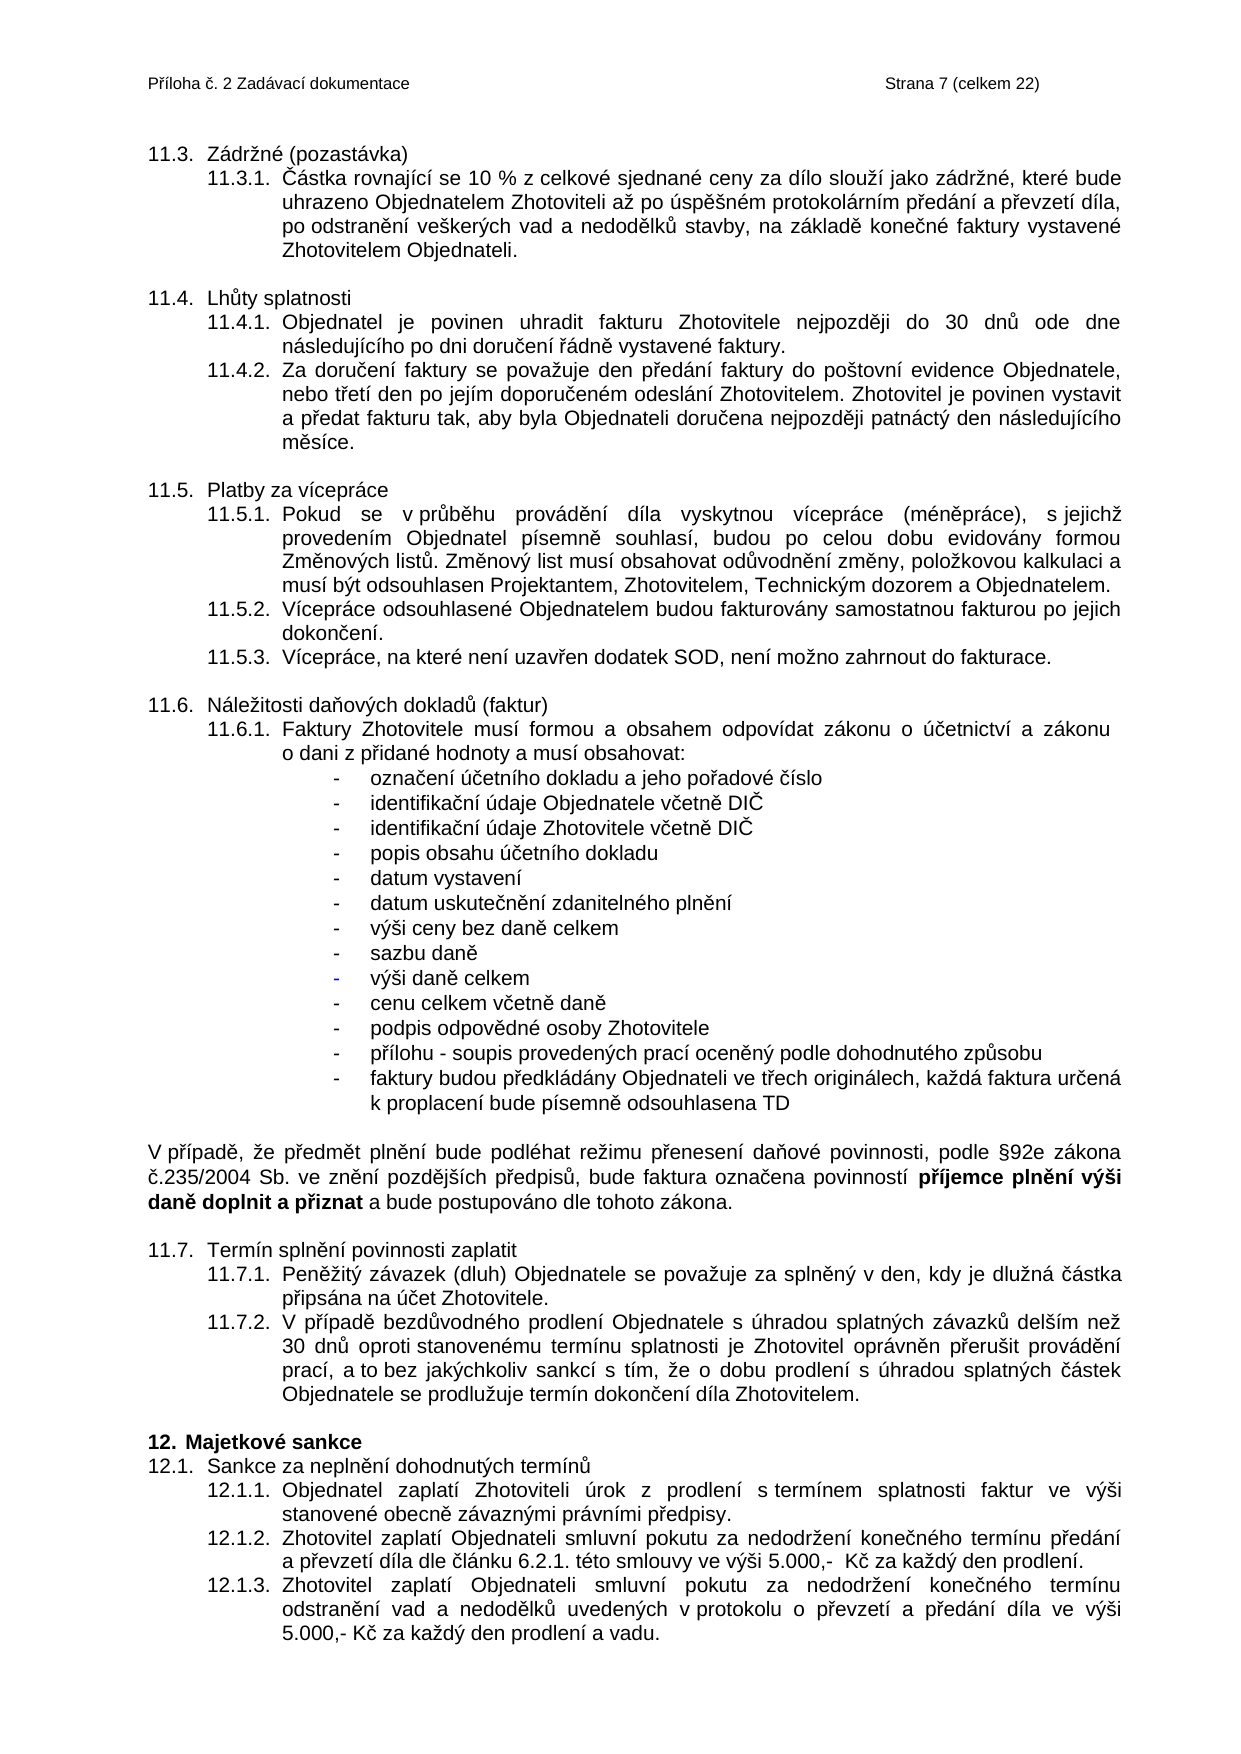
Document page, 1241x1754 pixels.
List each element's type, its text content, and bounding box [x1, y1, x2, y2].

list Faktury Zhotovitele musí formou a obsahem odpovídat zákonu o účetnictví a zákonu o dani z přidané hodnoty a musí obsahovat: [207, 717, 1122, 765]
list Sankce za neplnění dohodnutých termínů [148, 1453, 1122, 1477]
list výši ceny bez daně celkem [333, 915, 1122, 940]
list podpis odpovědné osoby Zhotovitele [333, 1015, 1122, 1040]
list sazbu daně [333, 940, 1122, 965]
list Za doručení faktury se považuje den předání faktury do poštovní evidence Objednatele, nebo třetí den po jejím doporučeném odeslání Zhotovitelem. Zhotovitel je povinen vystavit a předat fakturu tak, aby byla Objednateli doručena nejpozději patnáctý den následujícího měsíce. [207, 358, 1122, 453]
list Zhotovitel zaplatí Objednateli smluvní pokutu za nedodržení konečného termínu předání a převzetí díla dle článku 6.2.1. této smlouvy ve výši 5.000,- Kč za každý den prodlení. [207, 1525, 1122, 1573]
list datum uskutečnění zdanitelného plnění [333, 890, 1122, 915]
list Vícepráce odsouhlasené Objednatelem budou fakturovány samostatnou fakturou po jejich dokončení. [207, 597, 1122, 645]
list Peněžitý závazek (dluh) Objednatele se považuje za splněný v den, kdy je dlužná částka připsána na účet Zhotovitele. [207, 1262, 1122, 1310]
list přílohu - soupis provedených prací oceněný podle dohodnutého způsobu [333, 1040, 1122, 1065]
list Zhotovitel zaplatí Objednateli smluvní pokutu za nedodržení konečného termínu odstranění vad a nedodělků uvedených v protokolu o převzetí a předání díla ve výši 5.000,- Kč za každý den prodlení a vadu. [207, 1573, 1122, 1645]
list cenu celkem včetně daně [333, 990, 1122, 1015]
list Objednatel je povinen uhradit fakturu Zhotovitele nejpozději do 30 dnů ode dne následujícího po dni doručení řádně vystavené faktury. [207, 310, 1122, 358]
list Náležitosti daňových dokladů (faktur) [148, 693, 1122, 717]
list Vícepráce, na které není uzavřen dodatek SOD, není možno zahrnout do fakturace. [207, 645, 1122, 669]
list identifikační údaje Zhotovitele včetně DIČ [333, 815, 1122, 840]
list popis obsahu účetního dokladu [333, 840, 1122, 865]
text V případě, že předmět plnění bude podléhat režimu přenesení daňové povinnosti, podle §92e zákona č.235/2004 Sb. ve znění pozdějších předpisů, bude faktura označena povinností příjemce plnění výši daně doplnit a přiznat a bude postupováno dle tohoto zákona. [110, 1139, 1122, 1214]
list Lhůty splatnosti [148, 286, 1122, 310]
list označení účetního dokladu a jeho pořadové číslo [333, 765, 1122, 790]
list Majetkové sankce [148, 1429, 1122, 1453]
list identifikační údaje Objednatele včetně DIČ [333, 790, 1122, 815]
list výši daně celkem [333, 965, 1122, 990]
list Částka rovnající se 10 % z celkové sjednané ceny za dílo slouží jako zádržné, které bude uhrazeno Objednatelem Zhotoviteli až po úspěšném protokolárním předání a převzetí díla, po odstranění veškerých vad a nedodělků stavby, na základě konečné faktury vystavené Zhotovitelem Objednateli. [207, 166, 1122, 262]
list Objednatel zaplatí Zhotoviteli úrok z prodlení s termínem splatnosti faktur ve výši stanovené obecně závaznými právními předpisy. [207, 1477, 1122, 1525]
list Zádržné (pozastávka) [148, 142, 1122, 166]
list V případě bezdůvodného prodlení Objednatele s úhradou splatných závazků delším než 30 dnů oproti stanovenému termínu splatnosti je Zhotovitel oprávněn přerušit provádění prací, a to bez jakýchkoliv sankcí s tím, že o dobu prodlení s úhradou splatných částek Objednatele se prodlužuje termín dokončení díla Zhotovitelem. [207, 1310, 1122, 1406]
list faktury budou předkládány Objednateli ve třech originálech, každá faktura určená k proplacení bude písemně odsouhlasena TD [333, 1065, 1122, 1115]
list Pokud se v průběhu provádění díla vyskytnou vícepráce (méněpráce), s jejichž provedením Objednatel písemně souhlasí, budou po celou dobu evidovány formou Změnových listů. Změnový list musí obsahovat odůvodnění změny, položkovou kalkulaci a musí být odsouhlasen Projektantem, Zhotovitelem, Technickým dozorem a Objednatelem. [207, 501, 1122, 597]
list datum vystavení [333, 865, 1122, 890]
list Platby za vícepráce [148, 477, 1122, 501]
list Termín splnění povinnosti zaplatit [148, 1238, 1122, 1262]
